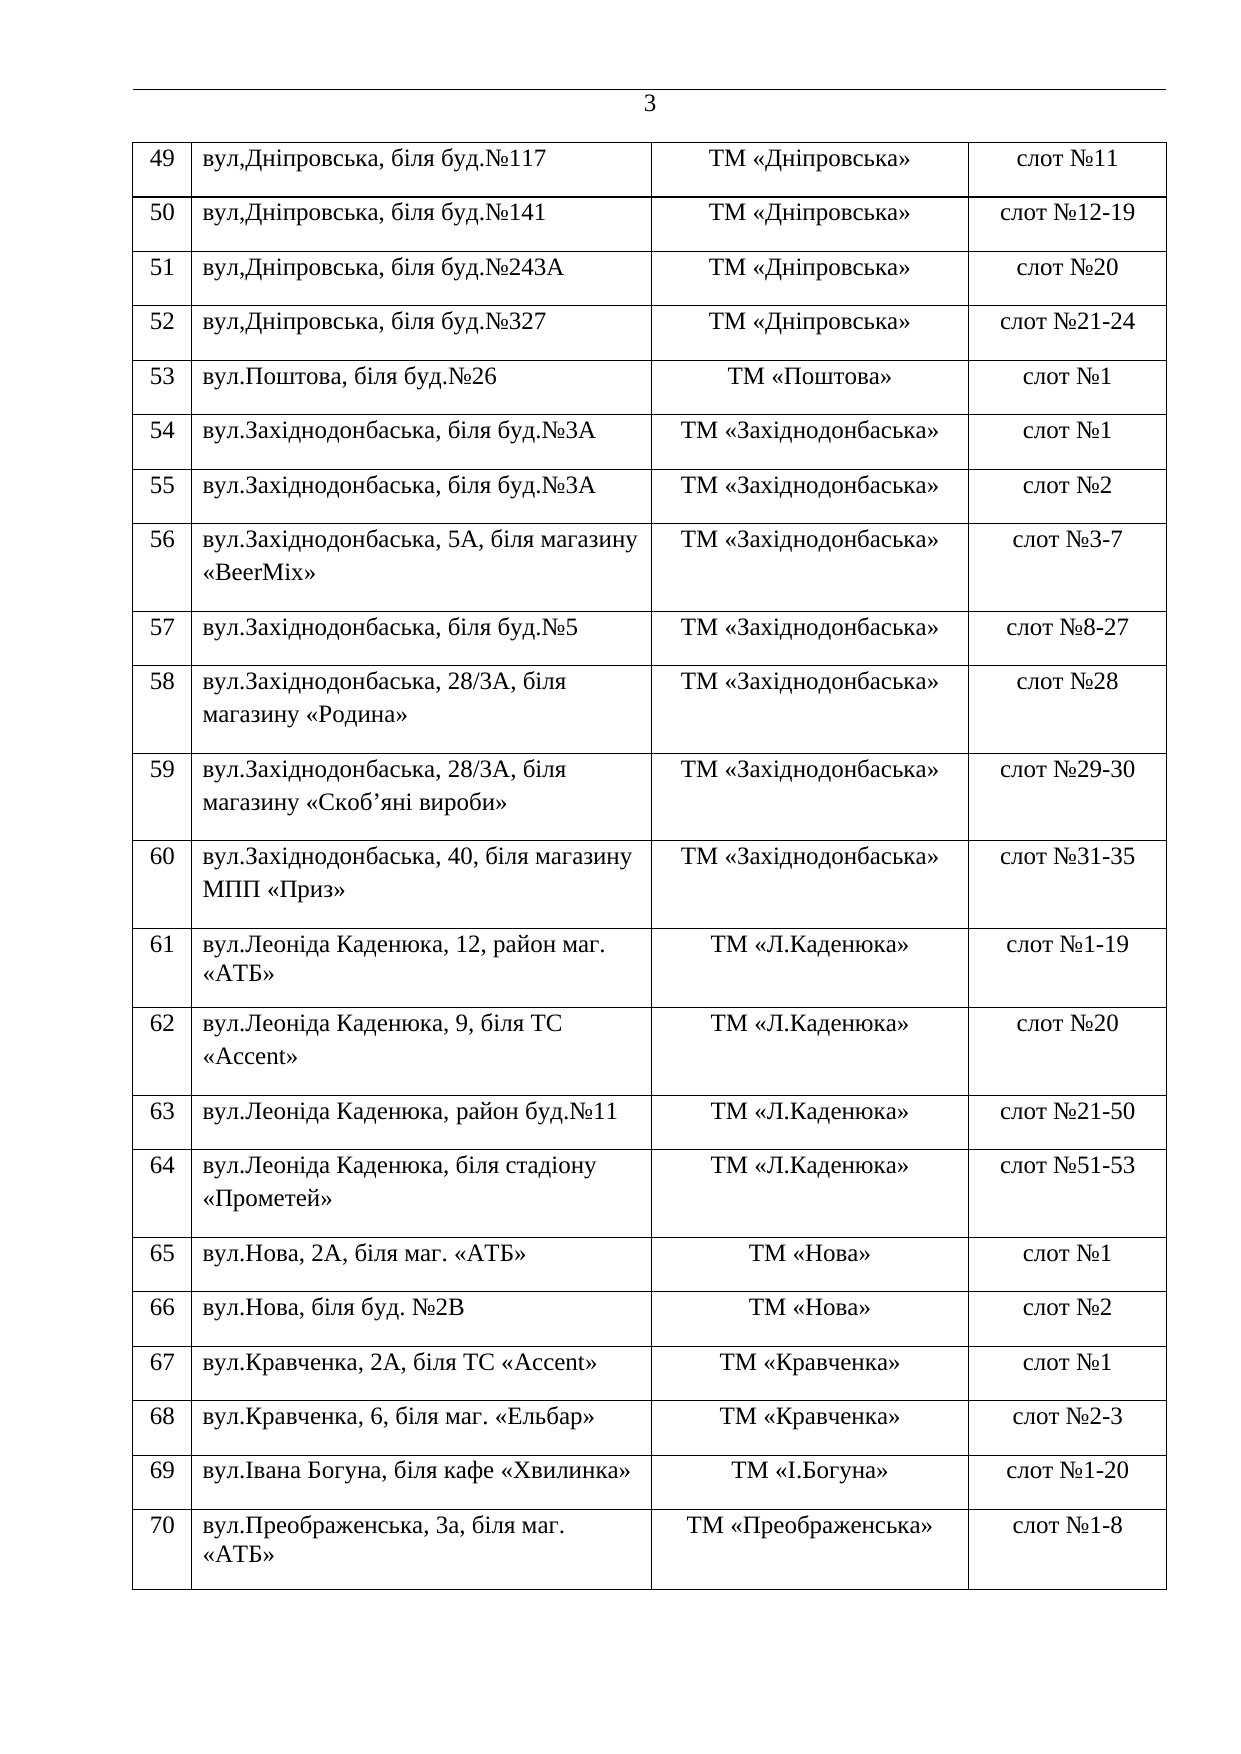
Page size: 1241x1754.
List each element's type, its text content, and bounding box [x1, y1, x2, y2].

table_cell вул,Дніпровська, біля буд.№327 [192, 306, 651, 360]
table_cell вул.Леоніда Каденюка, біля стадіону «Прометей» [192, 1150, 651, 1237]
table_cell ТМ «Західнодонбаська» [652, 841, 968, 928]
table_cell ТМ «Кравченка» [652, 1401, 968, 1454]
table_cell 69 [133, 1456, 191, 1509]
table_cell 52 [133, 306, 191, 360]
table_cell вул.Кравченка, 6, біля маг. «Ельбар» [192, 1401, 651, 1454]
table_cell ТМ «Західнодонбаська» [652, 754, 968, 840]
table_cell вул.Леоніда Каденюка, 9, біля ТС «Аccent» [192, 1008, 651, 1095]
table_cell 60 [133, 841, 191, 928]
table_cell слот №1-20 [969, 1456, 1166, 1509]
table_cell слот №3-7 [969, 524, 1166, 611]
table_cell слот №2-3 [969, 1401, 1166, 1454]
table_cell 54 [133, 415, 191, 469]
table_cell ТМ «Поштова» [652, 361, 968, 414]
table_cell слот №28 [969, 666, 1166, 753]
table_cell ТМ «Дніпровська» [652, 306, 968, 360]
table_cell ТМ «Л.Каденюка» [652, 1150, 968, 1237]
table_cell ТМ «Західнодонбаська» [652, 470, 968, 523]
table_cell 56 [133, 524, 191, 611]
table_cell ТМ «Дніпровська» [652, 143, 968, 196]
table_cell вул.Західнодонбаська, 40, біля магазину МПП «Приз» [192, 841, 651, 928]
table_cell слот №1-8 [969, 1510, 1166, 1588]
table_cell 63 [133, 1096, 191, 1149]
table_cell слот №1 [969, 415, 1166, 469]
table_cell 49 [133, 143, 191, 196]
table_cell 67 [133, 1347, 191, 1400]
table_cell вул,Дніпровська, біля буд.№141 [192, 198, 651, 251]
table_cell слот №2 [969, 1292, 1166, 1346]
table_cell слот №12-19 [969, 198, 1166, 251]
table_cell 51 [133, 252, 191, 305]
table_cell ТМ «Л.Каденюка» [652, 1096, 968, 1149]
table_cell вул.Преображенська, 3а, біля маг. «АТБ» [192, 1510, 651, 1588]
table_cell ТМ «Нова» [652, 1292, 968, 1346]
table_cell слот №1-19 [969, 929, 1166, 1007]
table_cell 3 [133, 90, 1166, 142]
table_cell слот №8-27 [969, 612, 1166, 665]
table_cell вул.Нова, 2А, біля маг. «АТБ» [192, 1238, 651, 1291]
table_cell слот №20 [969, 1008, 1166, 1095]
table_cell ТМ «Західнодонбаська» [652, 415, 968, 469]
table_cell 70 [133, 1510, 191, 1588]
table_cell слот №29-30 [969, 754, 1166, 840]
table_cell ТМ «Дніпровська» [652, 198, 968, 251]
table_cell 55 [133, 470, 191, 523]
table_cell 53 [133, 361, 191, 414]
table_cell вул.Леоніда Каденюка, 12, район маг. «АТБ» [192, 929, 651, 1007]
table_cell слот №51-53 [969, 1150, 1166, 1237]
table_cell ТМ «Преображенська» [652, 1510, 968, 1588]
table_cell вул.Леоніда Каденюка, район буд.№11 [192, 1096, 651, 1149]
table_cell 58 [133, 666, 191, 753]
table_cell 59 [133, 754, 191, 840]
table_cell вул.Західнодонбаська, біля буд.№3А [192, 470, 651, 523]
table_cell вул.Поштова, біля буд.№26 [192, 361, 651, 414]
table_cell ТМ «Західнодонбаська» [652, 666, 968, 753]
table_cell слот №1 [969, 361, 1166, 414]
table_cell слот №20 [969, 252, 1166, 305]
table_cell вул.Західнодонбаська, 5А, біля магазину «BeerMix» [192, 524, 651, 611]
table_cell ТМ «Л.Каденюка» [652, 1008, 968, 1095]
table_cell ТМ «Західнодонбаська» [652, 612, 968, 665]
table_cell вул.Західнодонбаська, 28/3А, біля магазину «Родина» [192, 666, 651, 753]
table_cell 68 [133, 1401, 191, 1454]
table_cell вул,Дніпровська, біля буд.№243А [192, 252, 651, 305]
table_cell ТМ «Нова» [652, 1238, 968, 1291]
table_cell ТМ «Кравченка» [652, 1347, 968, 1400]
table_cell ТМ «Дніпровська» [652, 252, 968, 305]
table_cell слот №2 [969, 470, 1166, 523]
table_cell вул,Дніпровська, біля буд.№117 [192, 143, 651, 196]
table_cell слот №21-50 [969, 1096, 1166, 1149]
table_cell ТМ «І.Богуна» [652, 1456, 968, 1509]
table_cell слот №1 [969, 1238, 1166, 1291]
table_cell ТМ «Західнодонбаська» [652, 524, 968, 611]
table_cell 61 [133, 929, 191, 1007]
table_cell 62 [133, 1008, 191, 1095]
table_cell ТМ «Л.Каденюка» [652, 929, 968, 1007]
table_cell вул.Західнодонбаська, 28/3А, біля магазину «Скоб’яні вироби» [192, 754, 651, 840]
table_cell слот №31-35 [969, 841, 1166, 928]
table_cell 50 [133, 198, 191, 251]
table_cell 65 [133, 1238, 191, 1291]
table_cell вул.Івана Богуна, біля кафе «Хвилинка» [192, 1456, 651, 1509]
table_cell вул.Кравченка, 2А, біля ТС «Accent» [192, 1347, 651, 1400]
table_cell 57 [133, 612, 191, 665]
table_cell вул.Нова, біля буд. №2В [192, 1292, 651, 1346]
table_cell слот №21-24 [969, 306, 1166, 360]
table_cell вул.Західнодонбаська, біля буд.№3А [192, 415, 651, 469]
table_cell 66 [133, 1292, 191, 1346]
table_cell слот №1 [969, 1347, 1166, 1400]
table_cell слот №11 [969, 143, 1166, 196]
table_cell 64 [133, 1150, 191, 1237]
table_cell вул.Західнодонбаська, біля буд.№5 [192, 612, 651, 665]
